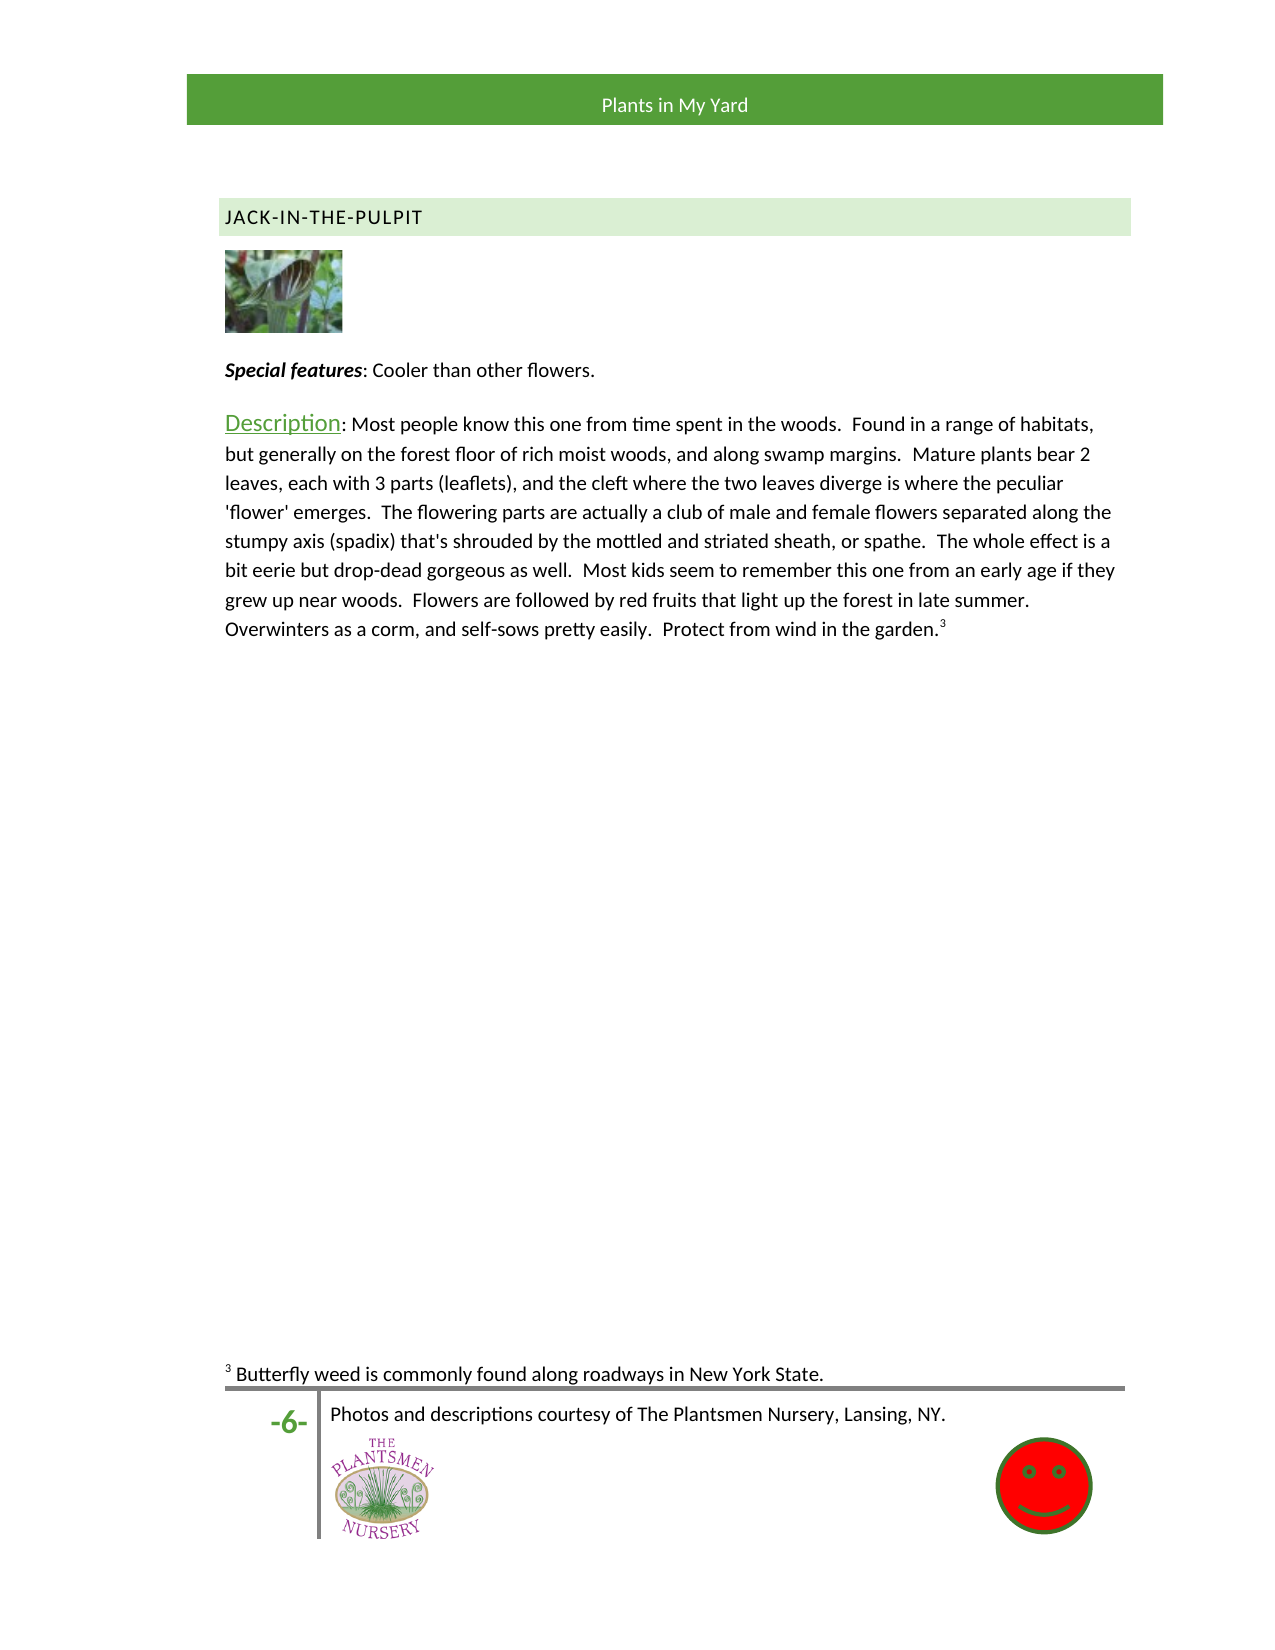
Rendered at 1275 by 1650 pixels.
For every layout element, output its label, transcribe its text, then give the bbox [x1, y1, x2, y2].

text Description: Most people know this one from time spent in the woods. Found in a range of habitats, but generally on the forest floor of rich moist woods, and along swamp margins. Mature plants bear 2 leaves, each with 3 parts (leaflets), and the cleft where the two leaves diverge is where the peculiar 'flower' emerges. The flowering parts are actually a club of male and female flowers separated along the stumpy axis (spadix) that's shrouded by the mottled and striated sheath, or spathe. The whole effect is a bit eerie but drop-dead gorgeous as well. Most kids seem to remember this one from an early age if they grew up near woods. Flowers are followed by red fruits that light up the forest in late summer. Overwinters as a corm, and self-sows pretty easily. Protect from wind in the garden. [225, 407, 1125, 641]
text Special features: Cooler than other flowers. [225, 357, 1125, 382]
subtitle Jack-in-the-pulpit [225, 204, 1125, 229]
picture [330, 1437, 435, 1540]
picture [225, 250, 343, 333]
